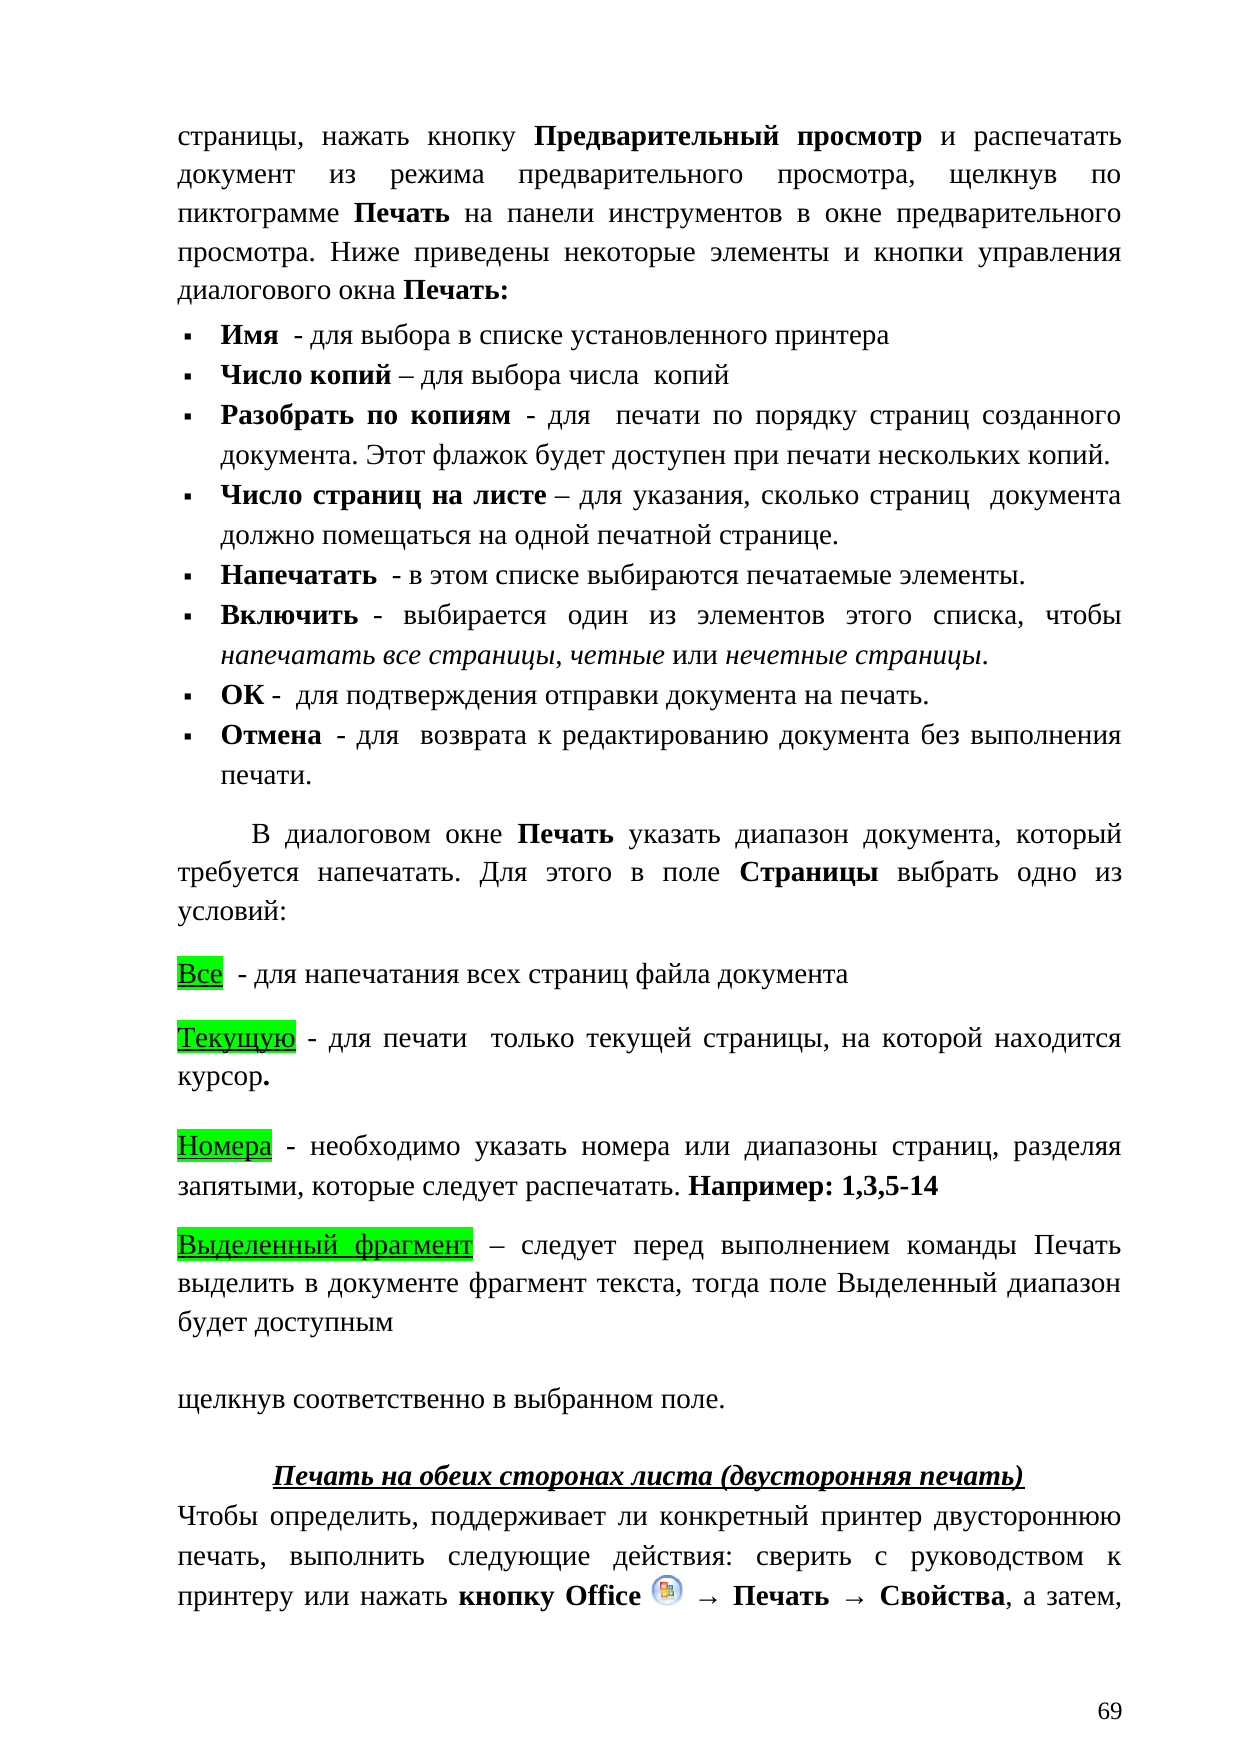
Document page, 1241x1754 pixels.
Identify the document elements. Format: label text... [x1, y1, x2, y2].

text Печать на обеих сторонах листа (двусторонняя печать) [177, 1458, 1122, 1492]
list Разобрать по копиям - для печати по порядку страниц созданного документа. Этот флажок будет доступен при печати нескольких копий. [183, 391, 1122, 471]
list Отмена - для возврата к редактированию документа без выполнения печати. [183, 711, 1122, 791]
list ОК - для подтверждения отправки документа на печать. [183, 671, 1122, 711]
text Номера - необходимо указать номера или диапазоны страниц, разделяя запятыми, которые следует распечатать. Например: 1,3,5-14 [177, 1122, 1122, 1202]
list Напечатать - в этом списке выбираются печатаемые элементы. [183, 551, 1122, 591]
list Имя - для выбора в списке установленного принтера [183, 311, 1122, 351]
list Число страниц на листе – для указания, сколько страниц документа должно помещаться на одной печатной странице. [183, 471, 1122, 551]
text Текущую - для печати только текущей страницы, на которой находится курсор. [177, 1020, 1122, 1092]
list Число копий – для выбора числа копий [183, 351, 1122, 391]
text щелкнув соответственно в выбранном поле. [177, 1381, 1122, 1415]
text В диалоговом окне Печать указать диапазон документа, который требуется напечатать. Для этого в поле Страницы выбрать одно из условий: [177, 816, 1122, 926]
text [177, 118, 1122, 306]
text Все - для напечатания всех страниц файла документа [223, 956, 1122, 990]
picture [651, 1575, 683, 1606]
text Выделенный фрагмент – следует перед выполнением команды Печать выделить в документе фрагмент текста, тогда поле Выделенный диапазон будет доступным [177, 1227, 1122, 1338]
list Включить - выбирается один из элементов этого списка, чтобы напечатать все страницы, четные или нечетные страницы. [183, 591, 1122, 671]
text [177, 1492, 1122, 1612]
